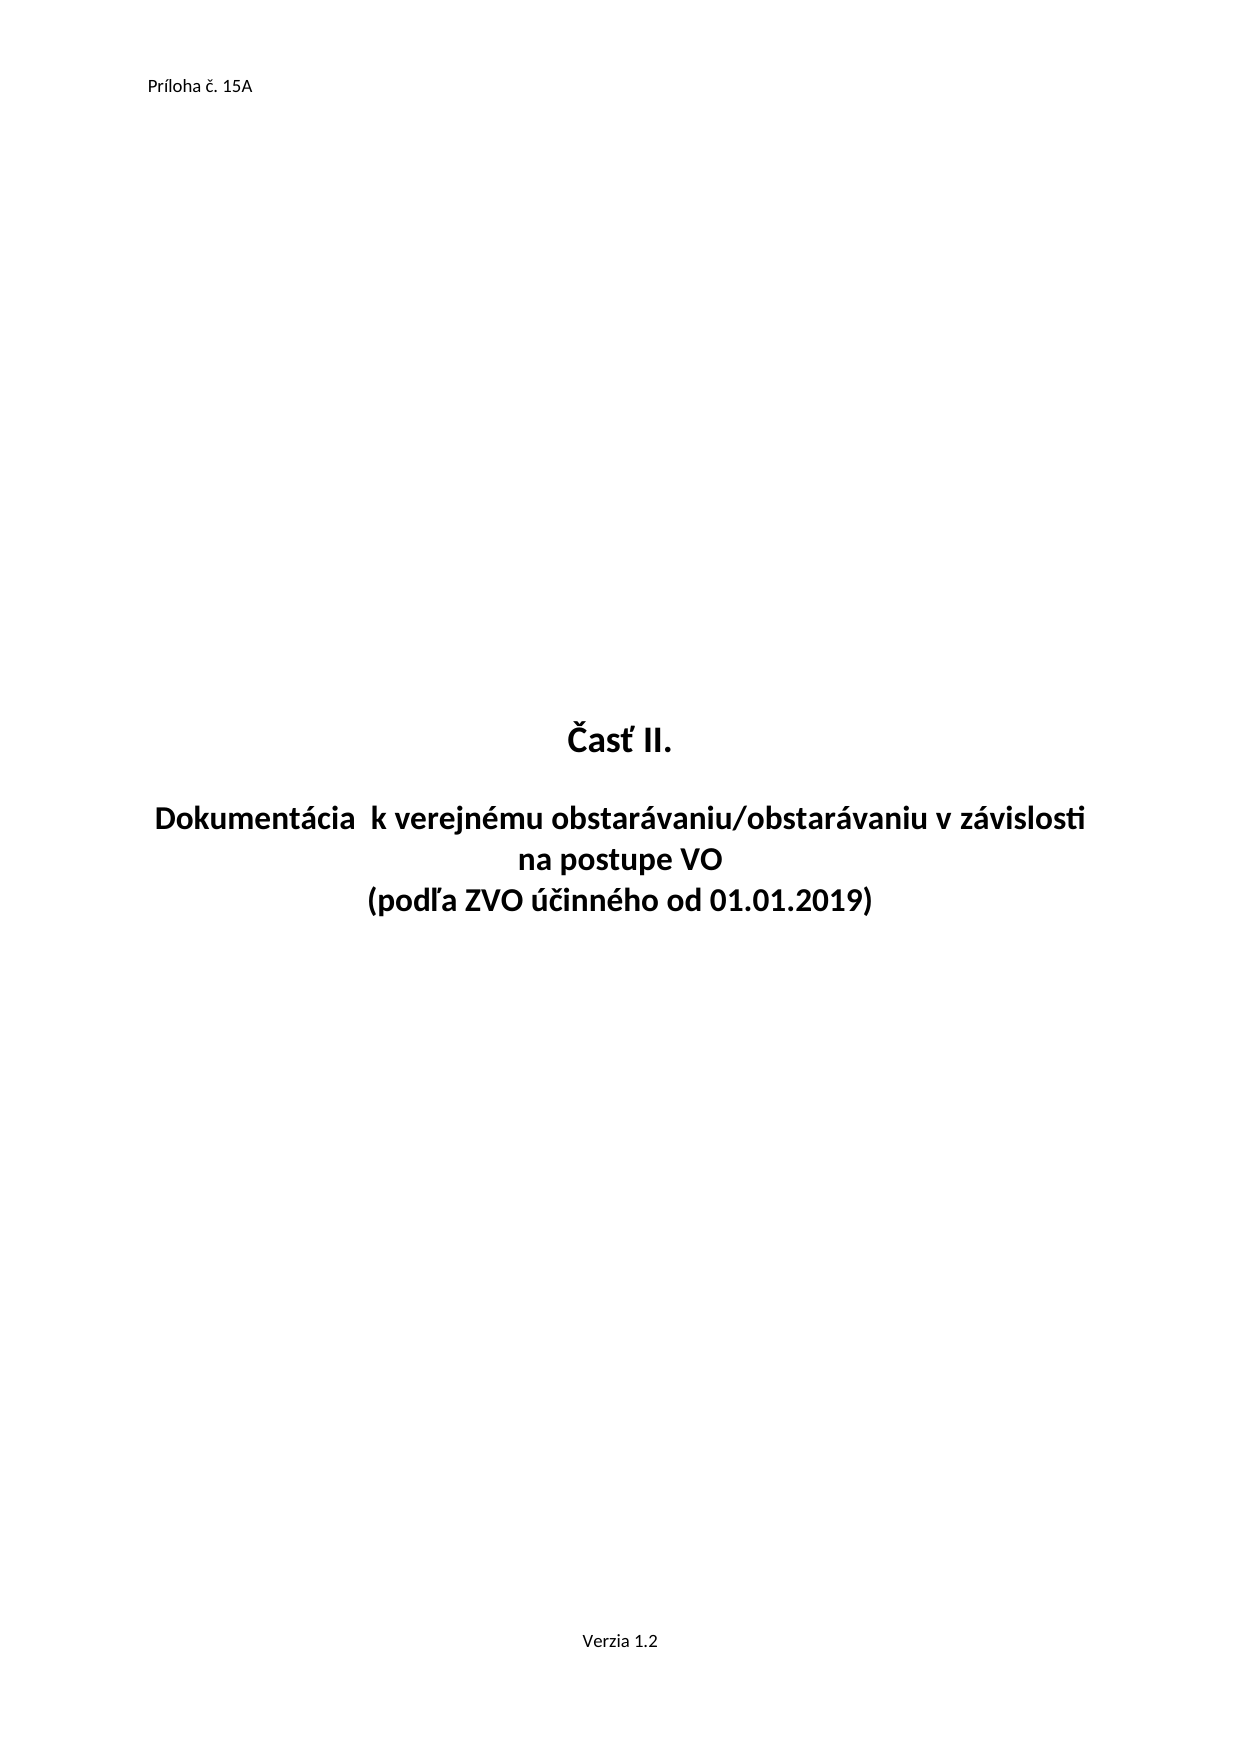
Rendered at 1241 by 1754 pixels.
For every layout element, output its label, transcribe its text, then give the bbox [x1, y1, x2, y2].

text (podľa ZVO účinného od 01.01.2019) [148, 879, 1093, 919]
text Časť II. [148, 716, 1093, 762]
text Dokumentácia k verejnému obstarávaniu/obstarávaniu v závislosti na postupe VO [148, 797, 1093, 879]
